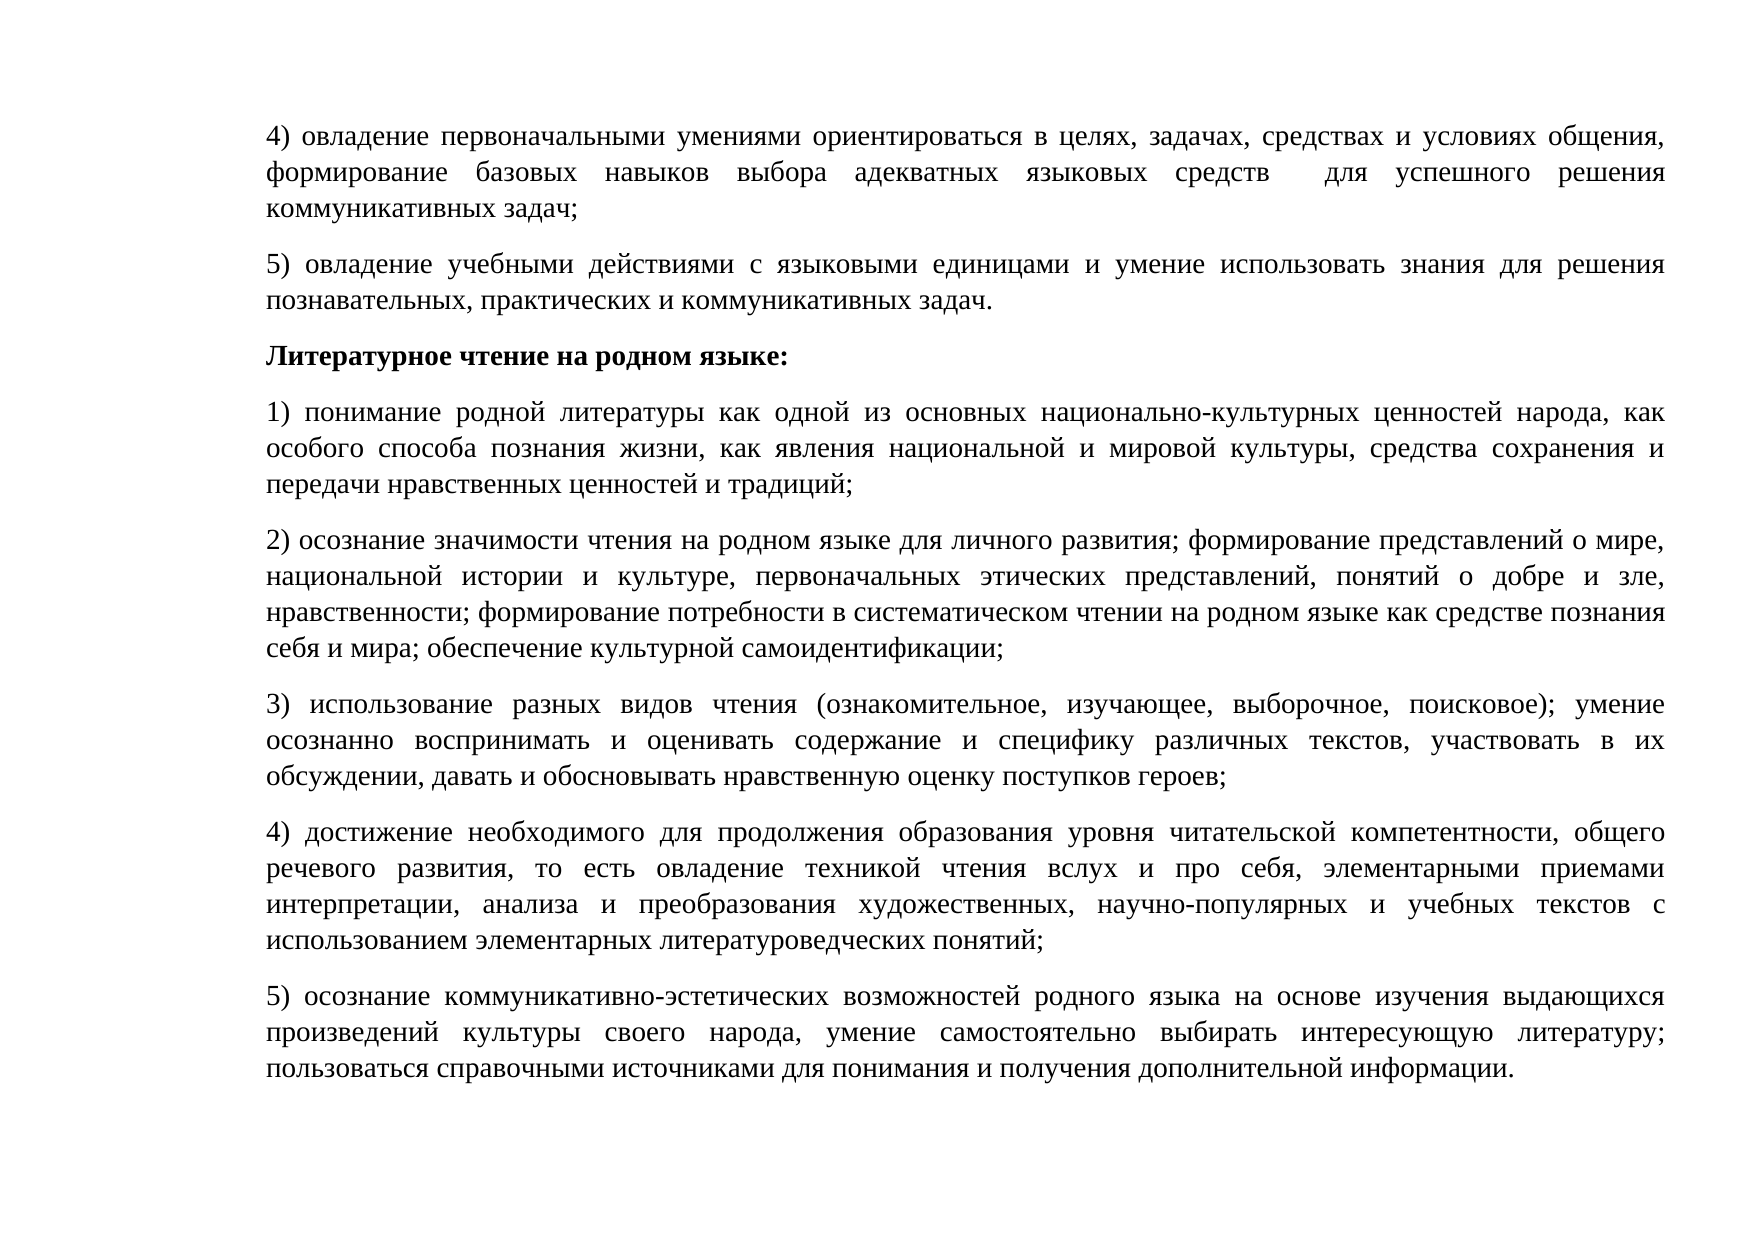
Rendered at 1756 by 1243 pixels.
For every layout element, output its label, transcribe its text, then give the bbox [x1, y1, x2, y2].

text 4) достижение необходимого для продолжения образования уровня читательской компетентности, общего речевого развития, то есть овладение техникой чтения вслух и про себя, элементарными приемами интерпретации, анализа и преобразования художественных, научно-популярных и учебных текстов с использованием элементарных литературоведческих понятий; [266, 814, 1667, 956]
text 1) понимание родной литературы как одной из основных национально-культурных ценностей народа, как особого способа познания жизни, как явления национальной и мировой культуры, средства сохранения и передачи нравственных ценностей и традиций; [266, 394, 1667, 499]
text 5) овладение учебными действиями с языковыми единицами и умение использовать знания для решения познавательных, практических и коммуникативных задач. [266, 246, 1667, 316]
text 5) осознание коммуникативно-эстетических возможностей родного языка на основе изучения выдающихся произведений культуры своего народа, умение самостоятельно выбирать интересующую литературу; пользоваться справочными источниками для понимания и получения дополнительной информации. [266, 978, 1667, 1084]
text Литературное чтение на родном языке: [266, 338, 1667, 372]
text 2) осознание значимости чтения на родном языке для личного развития; формирование представлений о мире, национальной истории и культуре, первоначальных этических представлений, понятий о добре и зле, нравственности; формирование потребности в систематическом чтении на родном языке как средстве познания себя и мира; обеспечение культурной самоидентификации; [266, 522, 1667, 664]
text 3) использование разных видов чтения (ознакомительное, изучающее, выборочное, поисковое); умение осознанно воспринимать и оценивать содержание и специфику различных текстов, участвовать в их обсуждении, давать и обосновывать нравственную оценку поступков героев; [266, 686, 1667, 792]
text 4) овладение первоначальными умениями ориентироваться в целях, задачах, средствах и условиях общения, формирование базовых навыков выбора адекватных языковых средств для успешного решения коммуникативных задач; [266, 118, 1667, 224]
